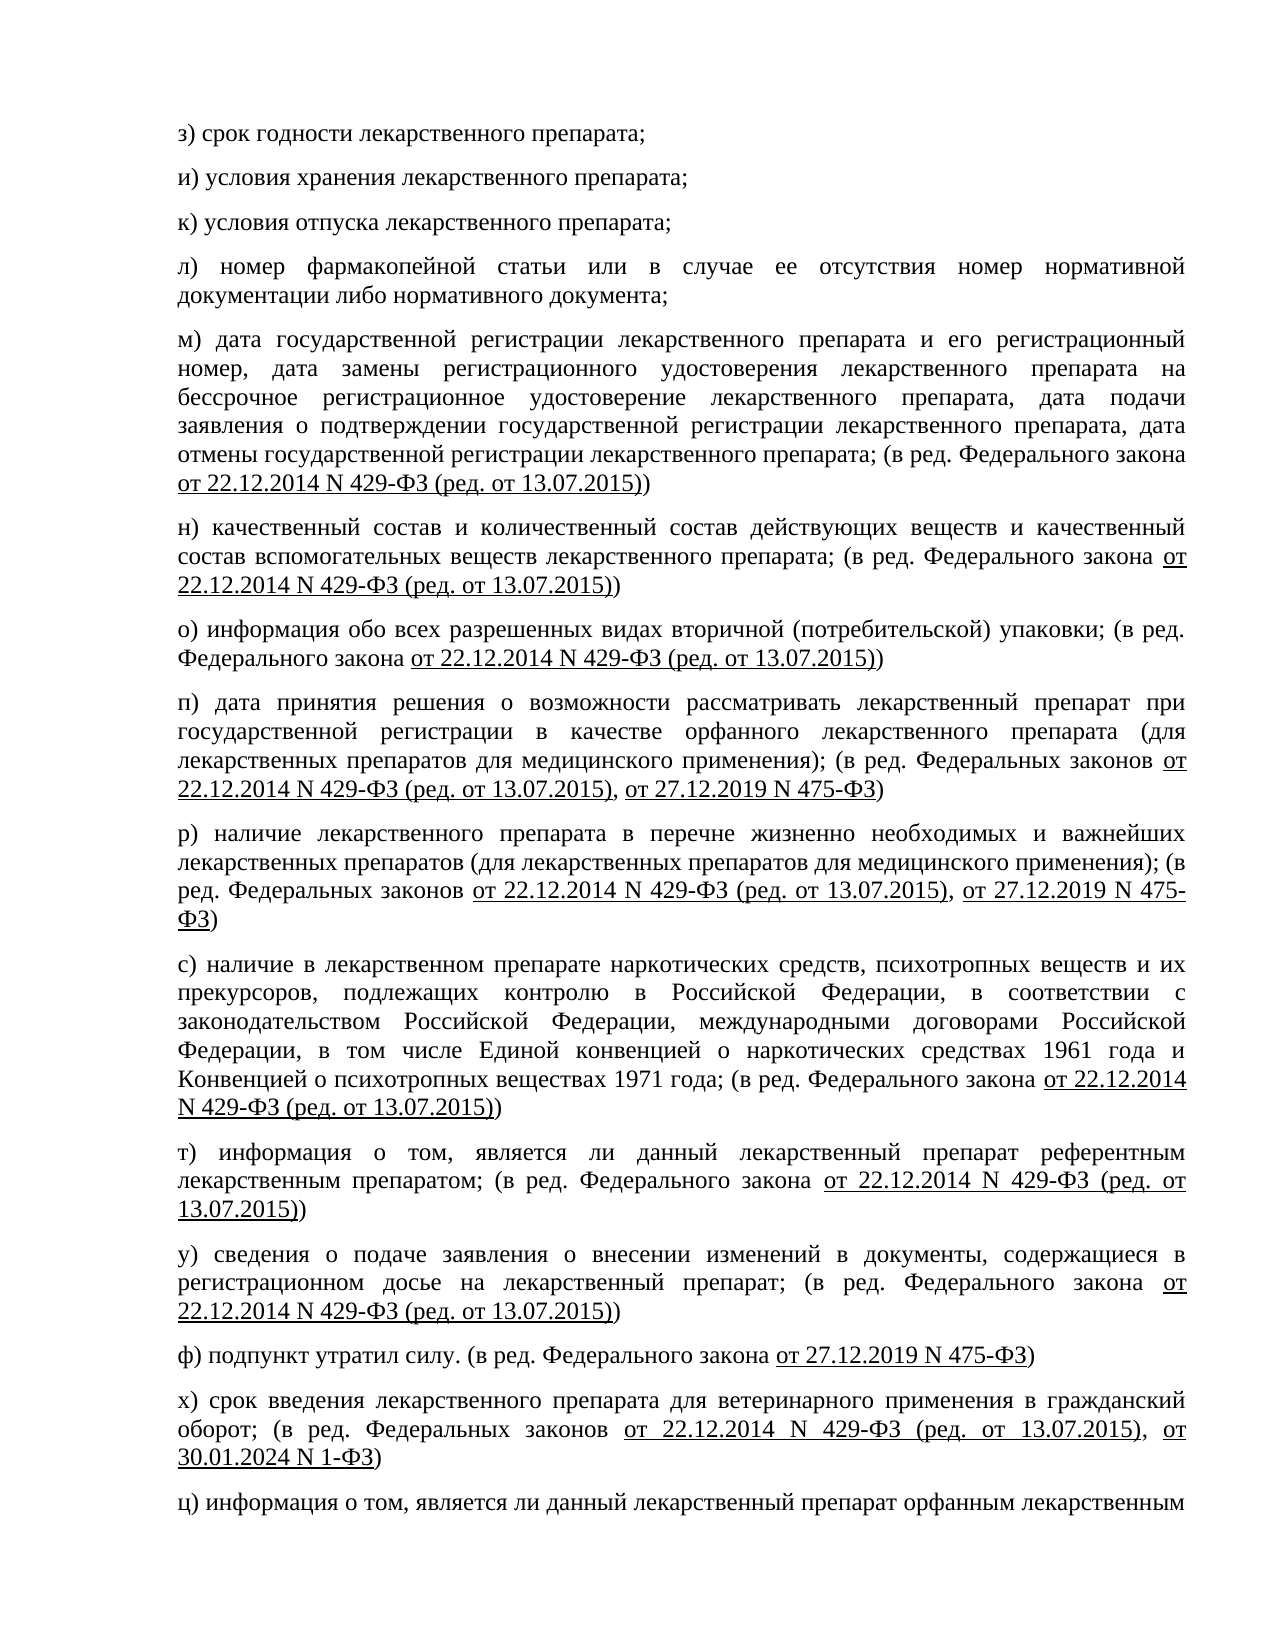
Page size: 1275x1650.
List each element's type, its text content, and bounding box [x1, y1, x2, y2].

text з) срок годности лекарственного препарата; [177, 118, 1186, 147]
text о) информация обо всех разрешенных видах вторичной (потребительской) упаковки; (в ред. Федерального закона от 22.12.2014 N 429-ФЗ (ред. от 13.07.2015)) [177, 614, 1186, 672]
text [177, 1487, 1186, 1516]
text т) информация о том, является ли данный лекарственный препарат референтным лекарственным препаратом; (в ред. Федерального закона от 22.12.2014 N 429-ФЗ (ред. от 13.07.2015)) [177, 1137, 1186, 1223]
text м) дата государственной регистрации лекарственного препарата и его регистрационный номер, дата замены регистрационного удостоверения лекарственного препарата на бессрочное регистрационное удостоверение лекарственного препарата, дата подачи заявления о подтверждении государственной регистрации лекарственного препарата, дата отмены государственной регистрации лекарственного препарата; (в ред. Федерального закона от 22.12.2014 N 429-ФЗ (ред. от 13.07.2015)) [177, 324, 1186, 497]
text к) условия отпуска лекарственного препарата; [177, 207, 1186, 236]
text л) номер фармакопейной статьи или в случае ее отсутствия номер нормативной документации либо нормативного документа; [177, 251, 1186, 309]
text с) наличие в лекарственном препарате наркотических средств, психотропных веществ и их прекурсоров, подлежащих контролю в Российской Федерации, в соответствии с законодательством Российской Федерации, международными договорами Российской Федерации, в том числе Единой конвенцией о наркотических средствах 1961 года и Конвенцией о психотропных веществах 1971 года; (в ред. Федерального закона от 22.12.2014 N 429-ФЗ (ред. от 13.07.2015)) [177, 949, 1186, 1121]
text у) сведения о подаче заявления о внесении изменений в документы, содержащиеся в регистрационном досье на лекарственный препарат; (в ред. Федерального закона от 22.12.2014 N 429-ФЗ (ред. от 13.07.2015)) [177, 1239, 1186, 1325]
text н) качественный состав и количественный состав действующих веществ и качественный состав вспомогательных веществ лекарственного препарата; (в ред. Федерального закона от 22.12.2014 N 429-ФЗ (ред. от 13.07.2015)) [177, 512, 1186, 599]
text и) условия хранения лекарственного препарата; [177, 162, 1186, 191]
text х) срок введения лекарственного препарата для ветеринарного применения в гражданский оборот; (в ред. Федеральных законов от 22.12.2014 N 429-ФЗ (ред. от 13.07.2015), от 30.01.2024 N 1-ФЗ) [177, 1385, 1186, 1471]
text п) дата принятия решения о возможности рассматривать лекарственный препарат при государственной регистрации в качестве орфанного лекарственного препарата (для лекарственных препаратов для медицинского применения); (в ред. Федеральных законов от 22.12.2014 N 429-ФЗ (ред. от 13.07.2015), от 27.12.2019 N 475-ФЗ) [177, 687, 1186, 802]
text р) наличие лекарственного препарата в перечне жизненно необходимых и важнейших лекарственных препаратов (для лекарственных препаратов для медицинского применения); (в ред. Федеральных законов от 22.12.2014 N 429-ФЗ (ред. от 13.07.2015), от 27.12.2019 N 475-ФЗ) [177, 818, 1186, 933]
text ф) подпункт утратил силу. (в ред. Федерального закона от 27.12.2019 N 475-ФЗ) [177, 1341, 1186, 1369]
